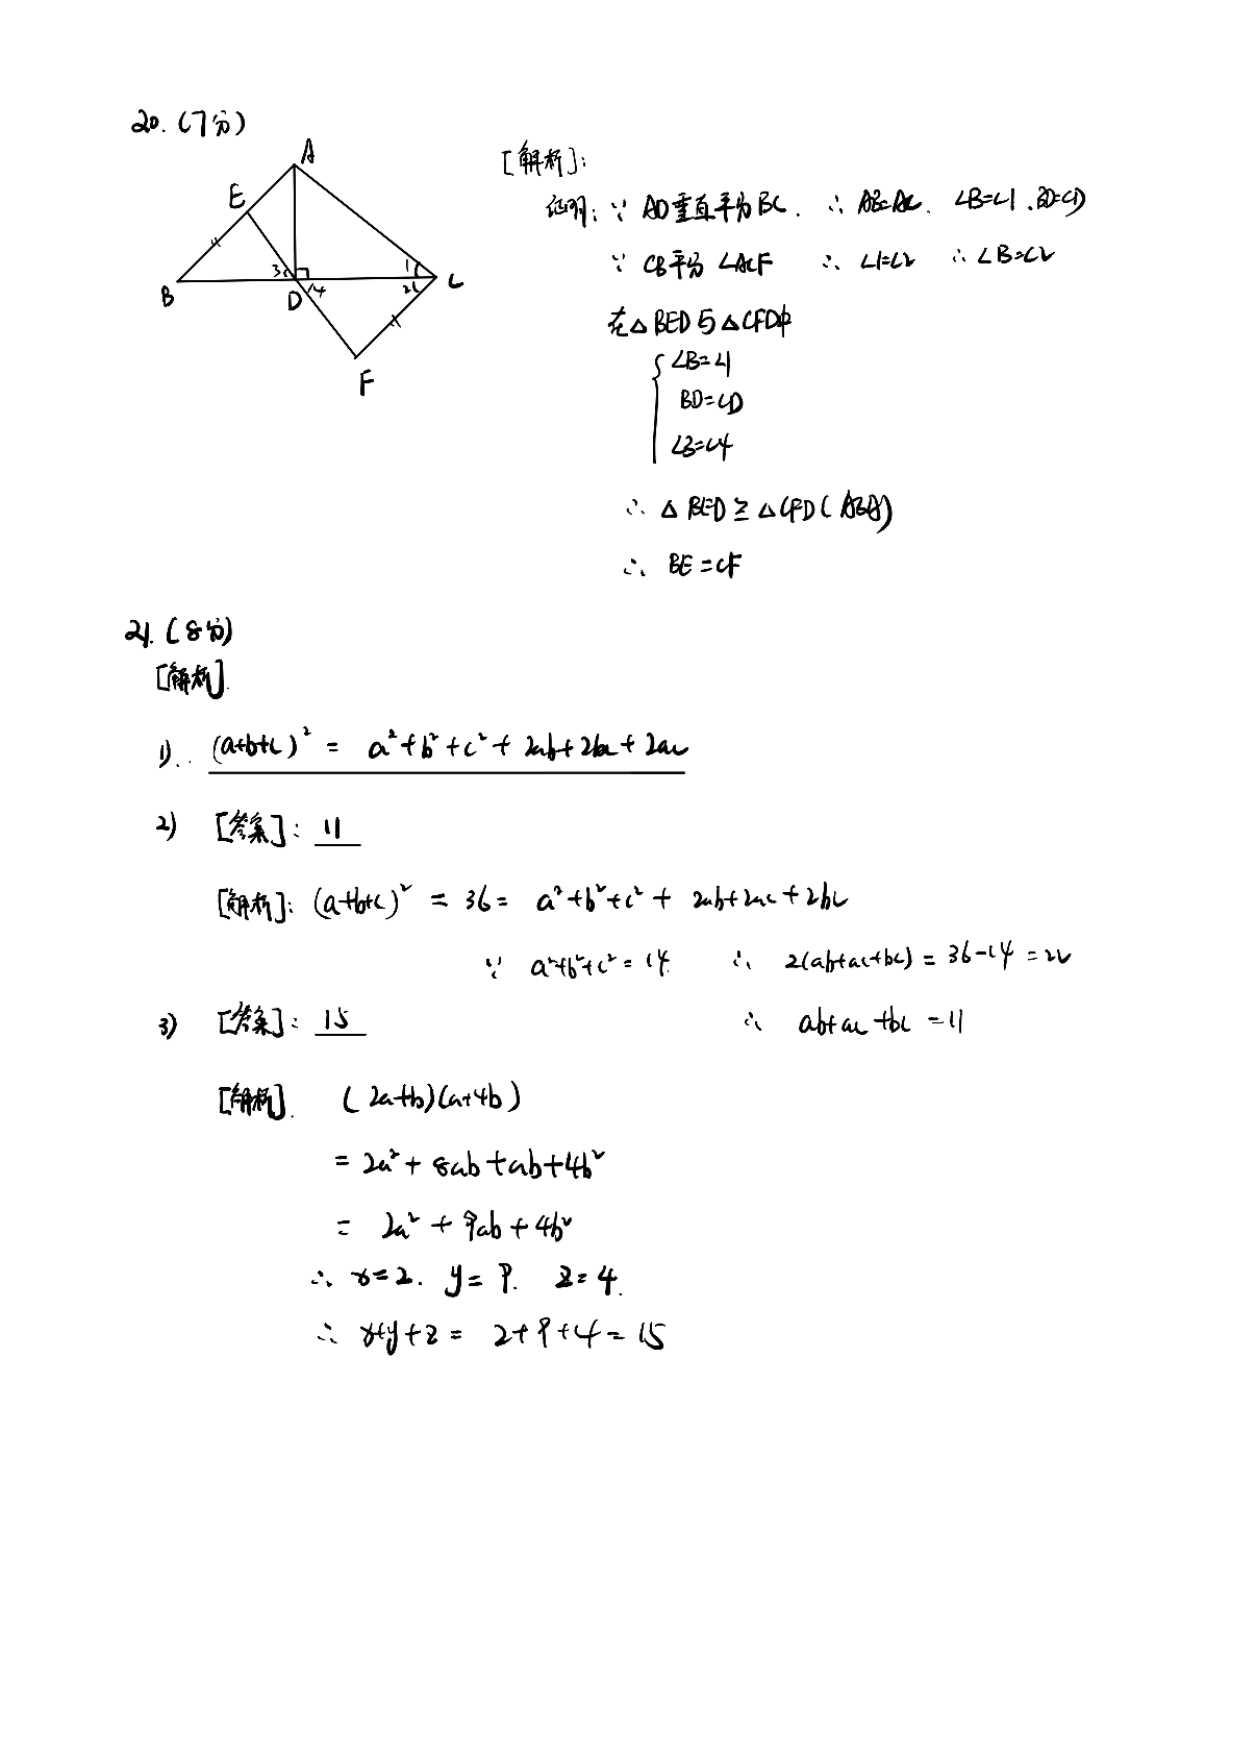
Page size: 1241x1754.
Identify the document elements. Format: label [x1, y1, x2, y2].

picture [75, 80, 1155, 1406]
